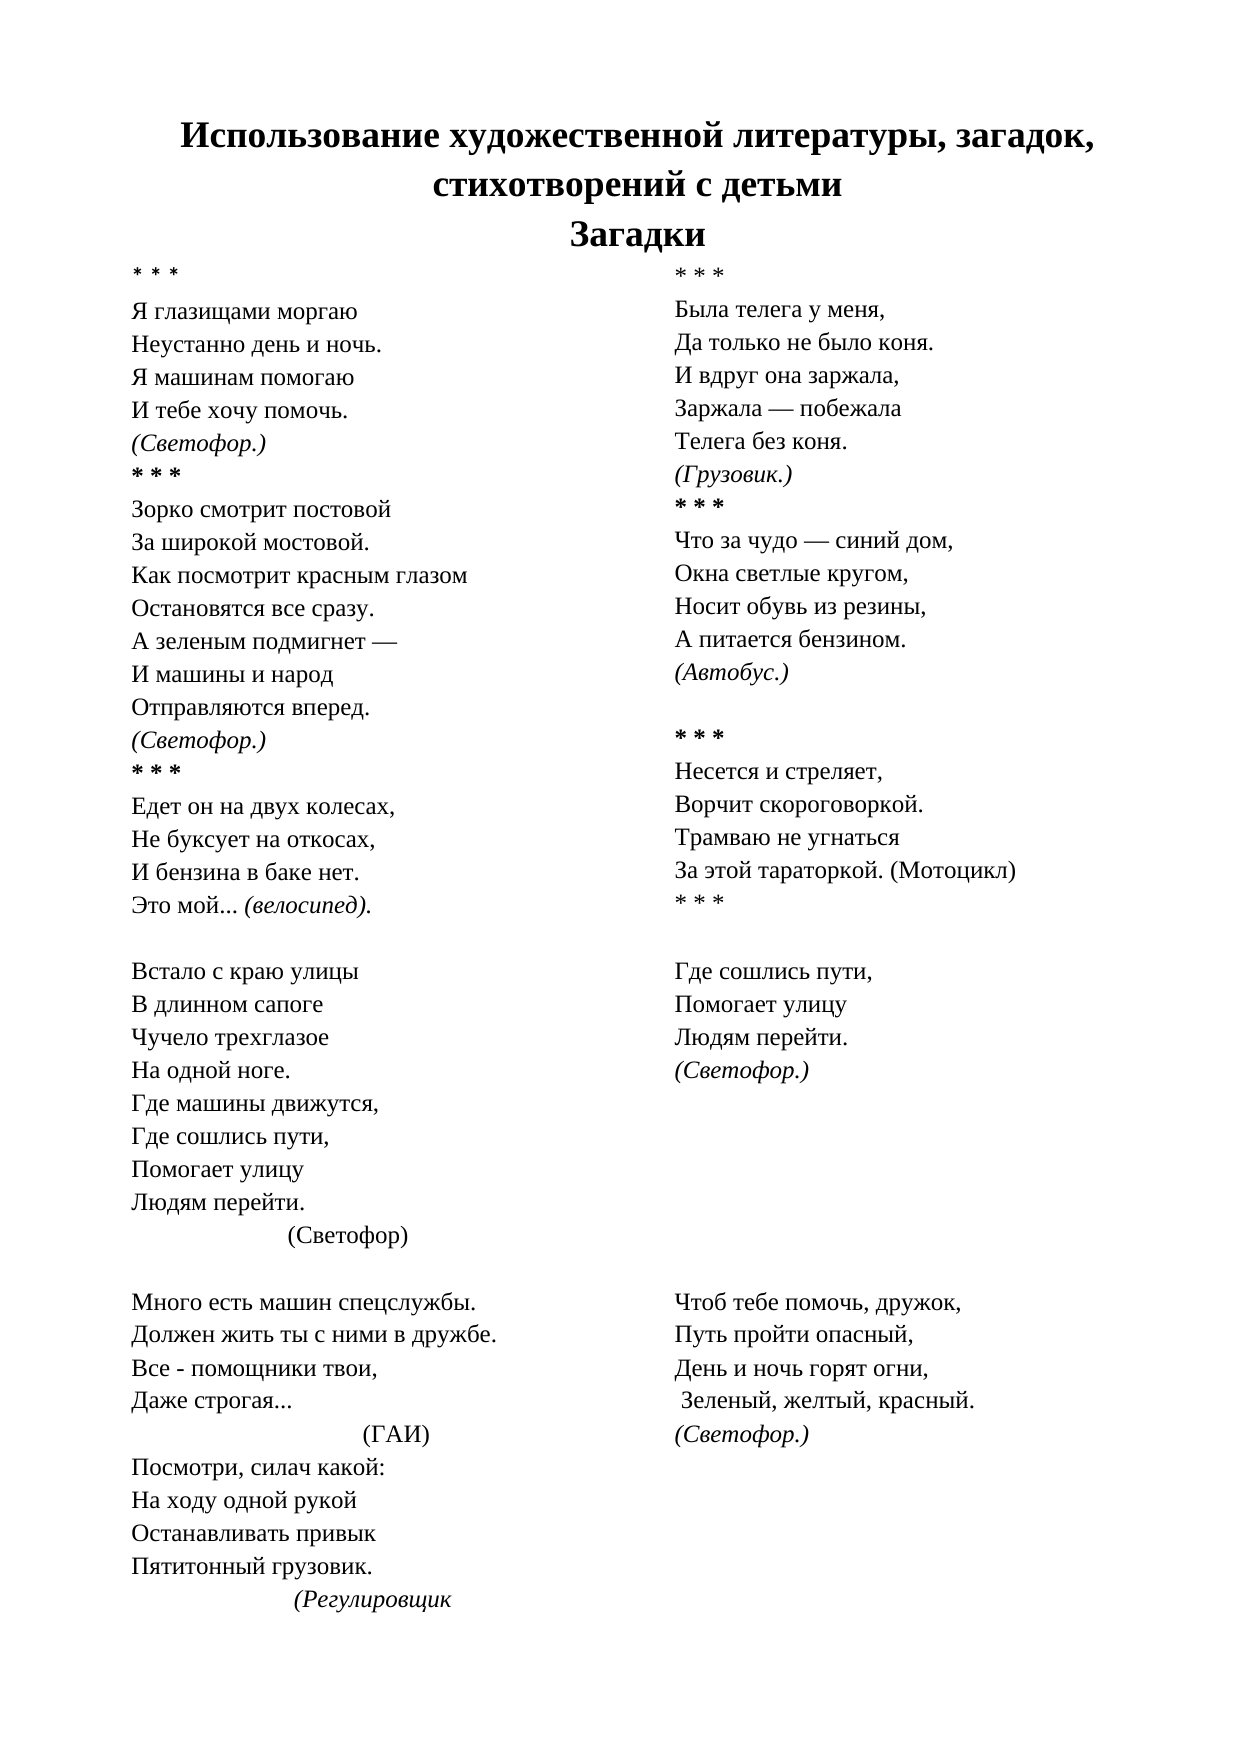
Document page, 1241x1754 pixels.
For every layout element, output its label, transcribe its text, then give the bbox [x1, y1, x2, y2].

text Была телега у меня, [674, 294, 1144, 323]
text Заржала — побежала [674, 393, 1144, 422]
text Ворчит скороговоркой. [674, 789, 1144, 818]
text Путь пройти опасный, [674, 1319, 1144, 1348]
text (Светофор.) [131, 725, 601, 754]
text Людям перейти. [674, 1022, 1144, 1051]
text Чучело трехглазое [131, 1022, 601, 1051]
text И бензина в баке нет. [131, 857, 601, 886]
text (Грузовик.) [674, 459, 1144, 488]
text День и ночь горят огни, [674, 1353, 1144, 1381]
text Посмотри, силач какой: На ходу одной рукой Останавливать привык Пятитонный грузовик. [131, 1452, 1144, 1579]
text А зеленым подмигнет — [131, 626, 601, 655]
text А питается бензином. [674, 624, 1144, 653]
text * * * [131, 261, 601, 291]
text * * * [131, 461, 601, 490]
text (Светофор.) [674, 1055, 1144, 1084]
text Где сошлись пути, Помогает улицу Людям перейти. [131, 1121, 601, 1216]
text (Светофор.) [131, 428, 601, 457]
text Отправляются вперед. [131, 692, 601, 721]
text Остановятся все сразу. [131, 593, 601, 622]
text Где сошлись пути, [674, 956, 1144, 985]
text Много есть машин спецслужбы. Должен жить ты с ними в дружбе. Все - помощники твои, Даже строгая... (ГАИ) [131, 1287, 601, 1447]
text Помогает улицу [674, 989, 1144, 1018]
text За широкой мостовой. [131, 527, 601, 556]
text Телега без коня. [674, 426, 1144, 455]
text * * * [674, 888, 1144, 917]
text * * * [674, 723, 1144, 752]
text Окна светлые кругом, [674, 558, 1144, 587]
text Неустанно день и ночь. [131, 329, 601, 358]
text Трамваю не угнаться [674, 822, 1144, 851]
text Я глазищами моргаю [131, 296, 601, 325]
text За этой тараторкой. (Мотоцикл) [674, 855, 1144, 884]
text Едет он на двух колесах, [131, 791, 601, 820]
text Где машины движутся, [131, 1088, 601, 1117]
text Как посмотрит красным глазом [131, 560, 601, 589]
text На одной ноге. [131, 1055, 601, 1084]
text И машины и народ [131, 659, 601, 688]
text В длинном сапоге [131, 989, 601, 1018]
text И вдруг она заржала, [674, 360, 1144, 389]
text * * * [674, 261, 1144, 290]
text Да только не было коня. [674, 327, 1144, 356]
text И тебе хочу помочь. [131, 395, 601, 424]
text Загадки [131, 211, 1144, 254]
text (Светофор.) [674, 1419, 1144, 1447]
text (Автобус.) [674, 657, 1144, 686]
text (Светофор) [131, 1221, 601, 1249]
text Использование художественной литературы, загадок, стихотворений с детьми [131, 112, 1144, 205]
text (Регулировщик [131, 1584, 1144, 1612]
text * * * [674, 492, 1144, 521]
text Носит обувь из резины, [674, 591, 1144, 620]
text Зорко смотрит постовой [131, 494, 601, 523]
text * * * [131, 758, 601, 787]
text Я машинам помогаю [131, 362, 601, 391]
text Зеленый, желтый, красный. [674, 1386, 1144, 1414]
text Несется и стреляет, [674, 756, 1144, 785]
text Это мой... (велосипед). [131, 890, 601, 919]
text Встало с краю улицы [131, 956, 601, 985]
text Что за чудо — синий дом, [674, 525, 1144, 554]
text Не буксует на откосах, [131, 824, 601, 853]
text Чтоб тебе помочь, дружок, [674, 1287, 1144, 1315]
